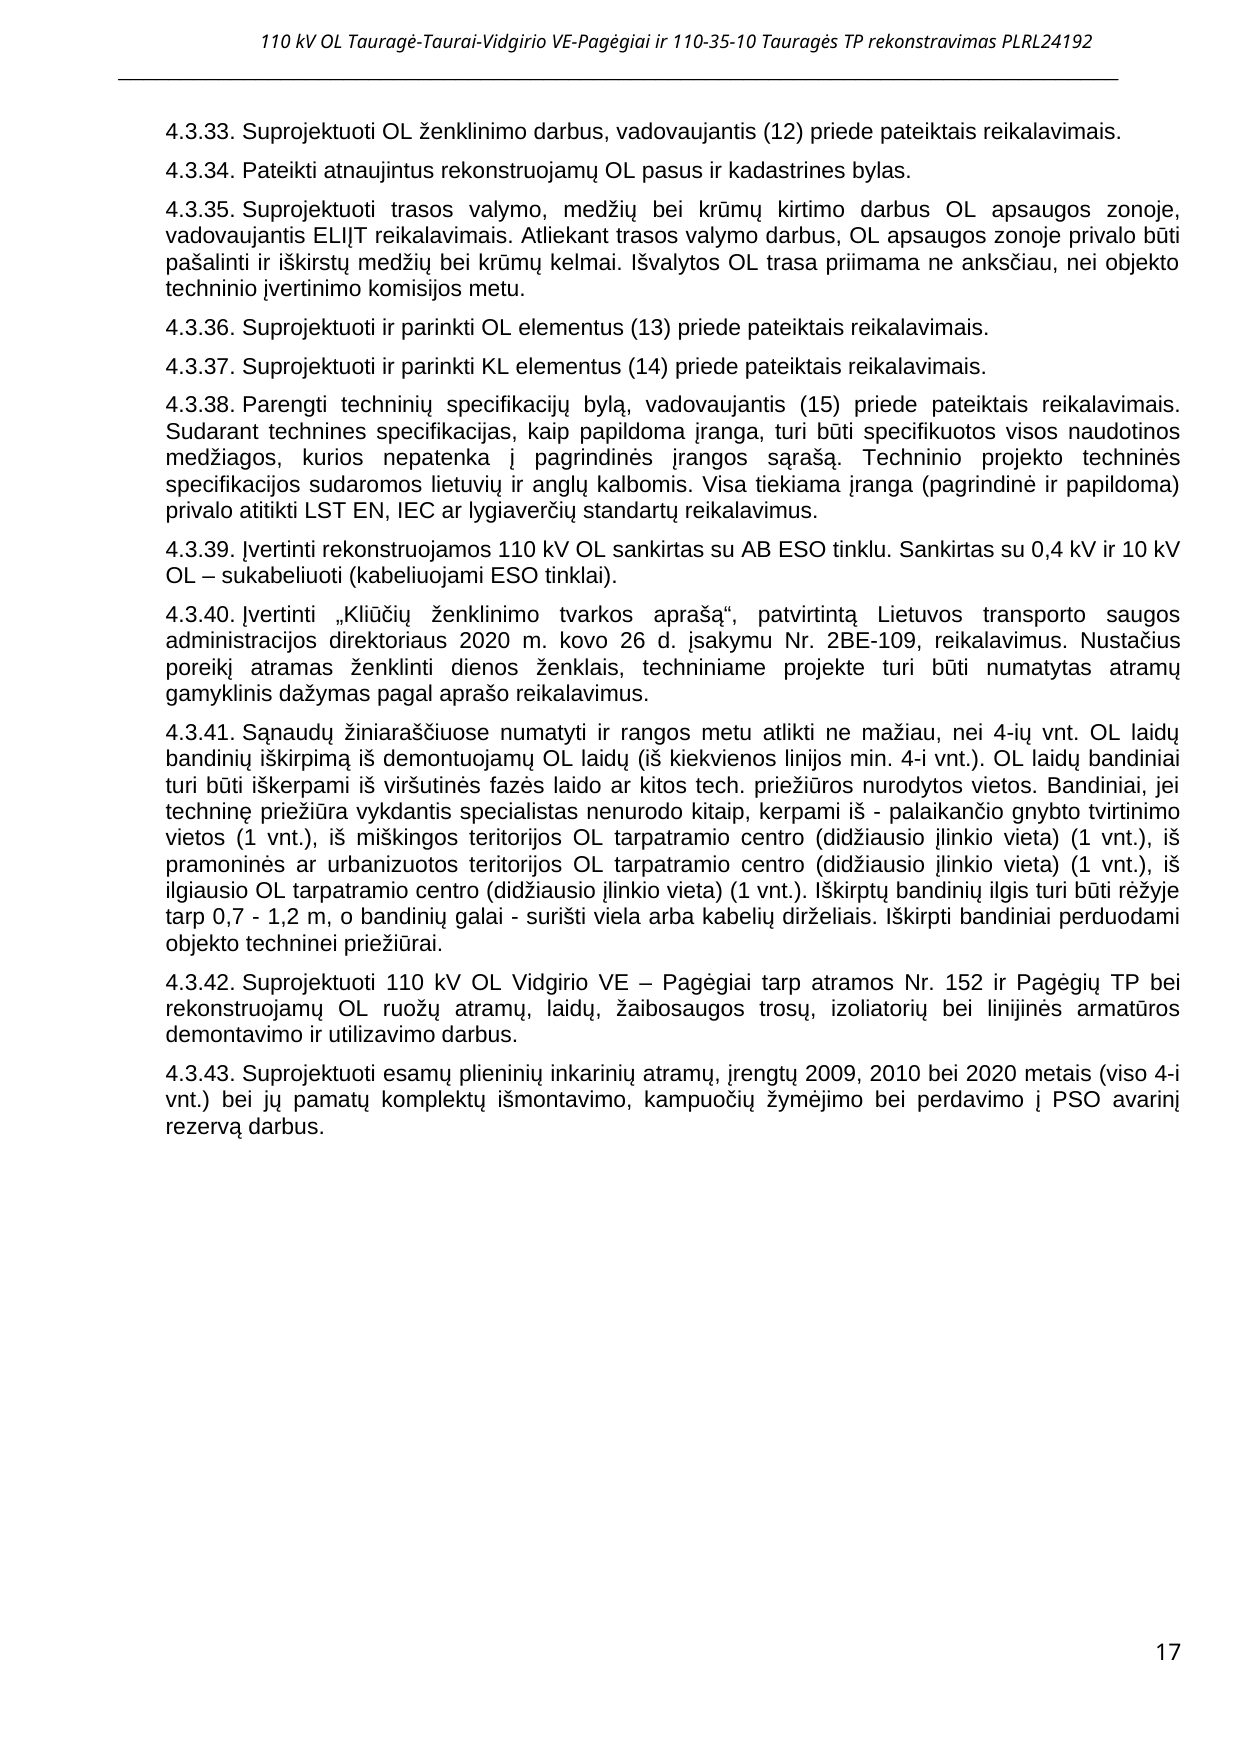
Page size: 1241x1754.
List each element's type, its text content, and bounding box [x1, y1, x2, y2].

text Suprojektuoti ir parinkti OL elementus (13) priede pateiktais reikalavimais. [165, 314, 1181, 340]
text Pateikti atnaujintus rekonstruojamų OL pasus ir kadastrines bylas. [165, 157, 1181, 183]
text Įvertinti rekonstruojamos 110 kV OL sankirtas su AB ESO tinklu. Sankirtas su 0,4 kV ir 10 kV OL – sukabeliuoti (kabeliuojami ESO tinklai). [165, 536, 1181, 588]
text Suprojektuoti esamų plieninių inkarinių atramų, įrengtų 2009, 2010 bei 2020 metais (viso 4-i vnt.) bei jų pamatų komplektų išmontavimo, kampuočių žymėjimo bei perdavimo į PSO avarinį rezervą darbus. [165, 1060, 1181, 1139]
text Suprojektuoti 110 kV OL Vidgirio VE – Pagėgiai tarp atramos Nr. 152 ir Pagėgių TP bei rekonstruojamų OL ruožų atramų, laidų, žaibosaugos trosų, izoliatorių bei linijinės armatūros demontavimo ir utilizavimo darbus. [165, 968, 1181, 1048]
text Parengti techninių specifikacijų bylą, vadovaujantis (15) priede pateiktais reikalavimais. Sudarant technines specifikacijas, kaip papildoma įranga, turi būti specifikuotos visos naudotinos medžiagos, kurios nepatenka į pagrindinės įrangos sąrašą. Techninio projekto techninės specifikacijos sudaromos lietuvių ir anglų kalbomis. Visa tiekiama įranga (pagrindinė ir papildoma) privalo atitikti LST EN, IEC ar lygiaverčių standartų reikalavimus. [165, 391, 1181, 523]
text Įvertinti „Kliūčių ženklinimo tvarkos aprašą“, patvirtintą Lietuvos transporto saugos administracijos direktoriaus 2020 m. kovo 26 d. įsakymu Nr. 2BE-109, reikalavimus. Nustačius poreikį atramas ženklinti dienos ženklais, techniniame projekte turi būti numatytas atramų gamyklinis dažymas pagal aprašo reikalavimus. [165, 601, 1181, 706]
text Suprojektuoti OL ženklinimo darbus, vadovaujantis (12) priede pateiktais reikalavimais. [165, 118, 1181, 144]
text Suprojektuoti trasos valymo, medžių bei krūmų kirtimo darbus OL apsaugos zonoje, vadovaujantis ELIĮT reikalavimais. Atliekant trasos valymo darbus, OL apsaugos zonoje privalo būti pašalinti ir iškirstų medžių bei krūmų kelmai. Išvalytos OL trasa priimama ne anksčiau, nei objekto techninio įvertinimo komisijos metu. [165, 196, 1181, 301]
text Sąnaudų žiniaraščiuose numatyti ir rangos metu atlikti ne mažiau, nei 4-ių vnt. OL laidų bandinių iškirpimą iš demontuojamų OL laidų (iš kiekvienos linijos min. 4-i vnt.). OL laidų bandiniai turi būti iškerpami iš viršutinės fazės laido ar kitos tech. priežiūros nurodytos vietos. Bandiniai, jei techninę priežiūra vykdantis specialistas nenurodo kitaip, kerpami iš - palaikančio gnybto tvirtinimo vietos (1 vnt.), iš miškingos teritorijos OL tarpatramio centro (didžiausio įlinkio vieta) (1 vnt.), iš pramoninės ar urbanizuotos teritorijos OL tarpatramio centro (didžiausio įlinkio vieta) (1 vnt.), iš ilgiausio OL tarpatramio centro (didžiausio įlinkio vieta) (1 vnt.). Iškirptų bandinių ilgis turi būti rėžyje tarp 0,7 - 1,2 m, o bandinių galai - surišti viela arba kabelių dirželiais. Iškirpti bandiniai perduodami objekto techninei priežiūrai. [165, 719, 1181, 956]
text Suprojektuoti ir parinkti KL elementus (14) priede pateiktais reikalavimais. [165, 353, 1181, 379]
